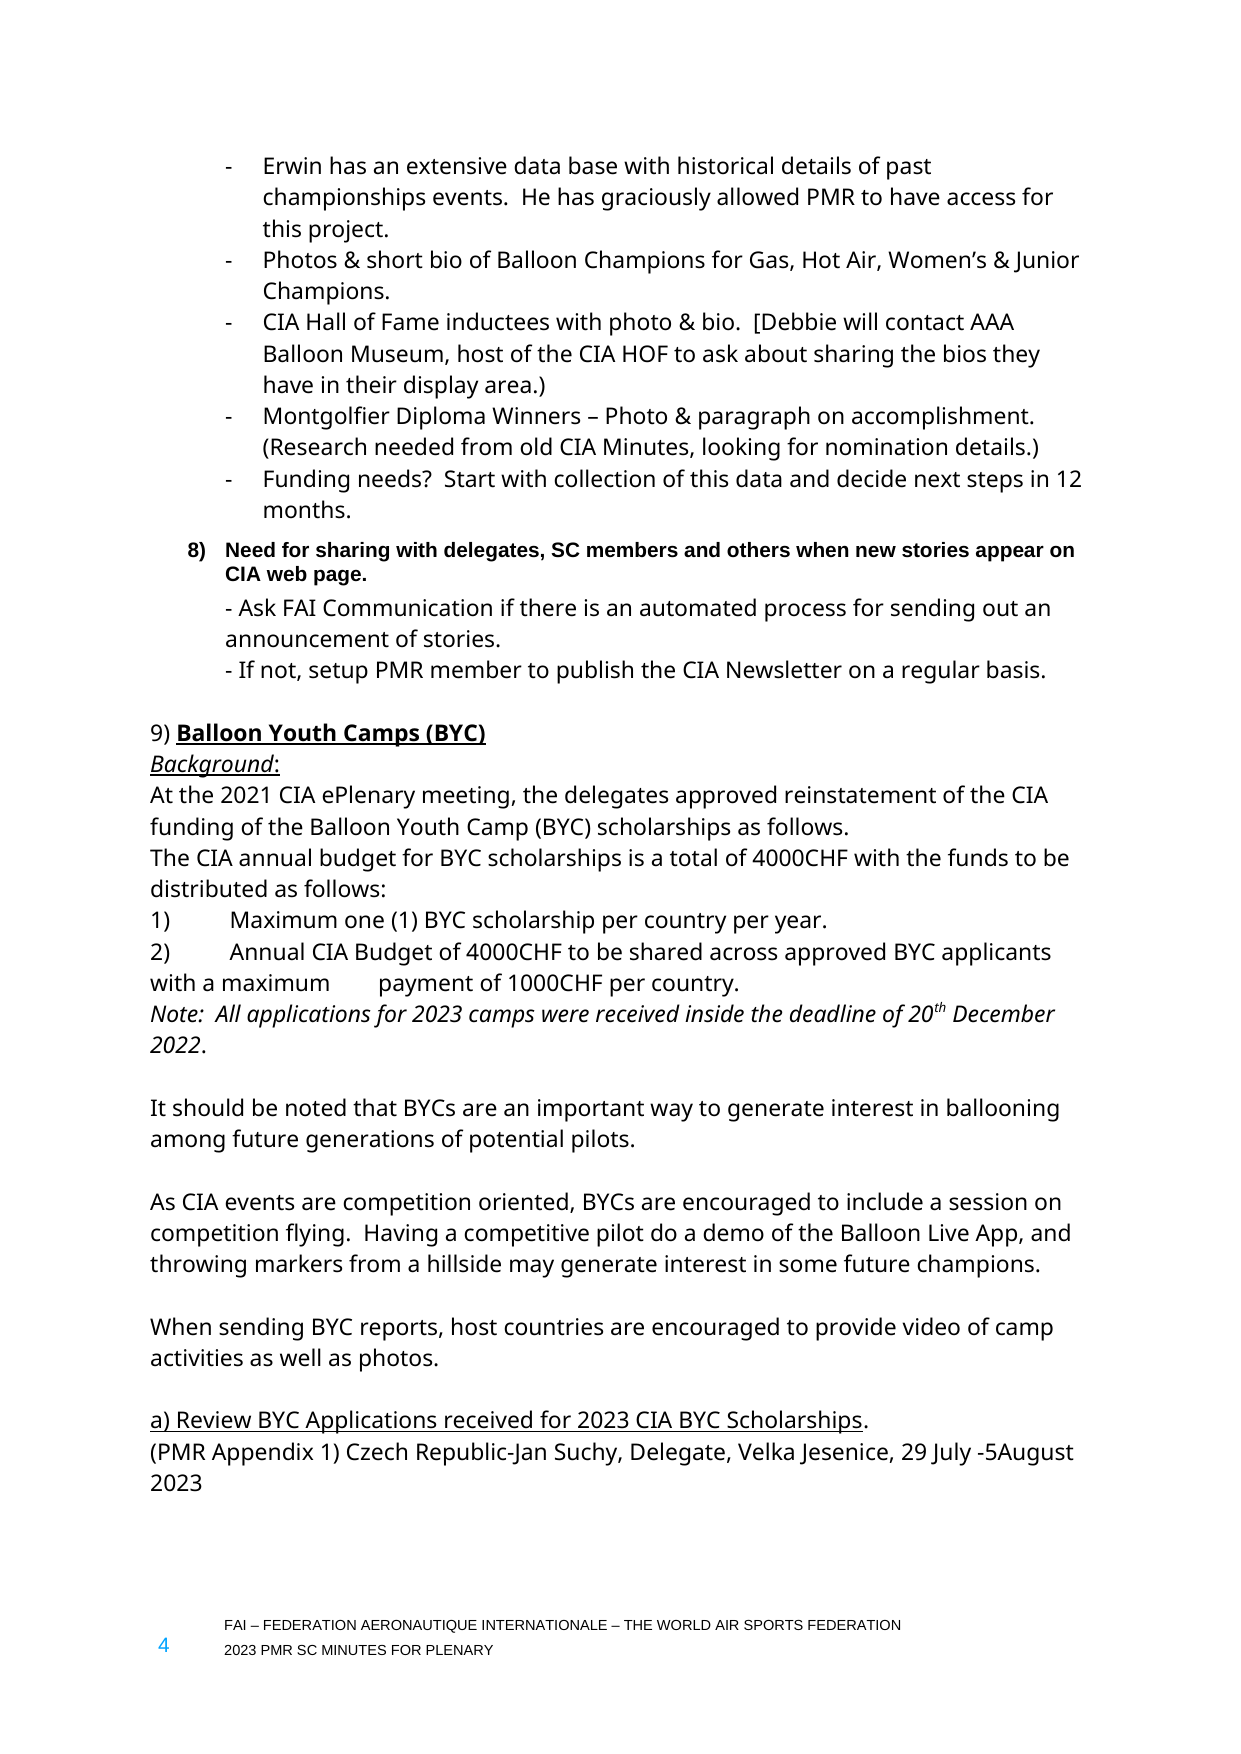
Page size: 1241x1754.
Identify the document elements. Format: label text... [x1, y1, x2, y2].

list Erwin has an extensive data base with historical details of past championships events. He has graciously allowed PMR to have access for this project. [225, 150, 1090, 244]
list - Ask FAI Communication if there is an automated process for sending out an announcement of stories. [225, 592, 1090, 654]
text 9) Balloon Youth Camps (BYC) [150, 717, 1090, 748]
list Need for sharing with delegates, SC members and others when new stories appear on CIA web page. [187, 537, 1090, 585]
text 1) Maximum one (1) BYC scholarship per country per year. [150, 904, 1090, 935]
list Photos & short bio of Balloon Champions for Gas, Hot Air, Women’s & Junior Champions. [225, 244, 1090, 306]
text 2) Annual CIA Budget of 4000CHF to be shared across approved BYC applicants with a maximum payment of 1000CHF per country. [150, 935, 1090, 998]
list Montgolfier Diploma Winners – Photo & paragraph on accomplishment. (Research needed from old CIA Minutes, looking for nomination details.) [225, 400, 1090, 462]
text (PMR Appendix 1) Czech Republic-Jan Suchy, Delegate, Velka Jesenice, 29 July -5August 2023 [150, 1435, 1090, 1498]
text As CIA events are competition oriented, BYCs are encouraged to include a session on competition flying. Having a competitive pilot do a demo of the Balloon Live App, and throwing markers from a hillside may generate interest in some future champions. [150, 1185, 1090, 1279]
text Note: All applications for 2023 camps were received inside the deadline of 20th December 2022. [150, 998, 1090, 1060]
text a) Review BYC Applications received for 2023 CIA BYC Scholarships. [150, 1404, 1090, 1435]
text At the 2021 CIA ePlenary meeting, the delegates approved reinstatement of the CIA funding of the Balloon Youth Camp (BYC) scholarships as follows. [150, 779, 1090, 842]
list CIA Hall of Fame inductees with photo & bio. [Debbie will contact AAA Balloon Museum, host of the CIA HOF to ask about sharing the bios they have in their display area.) [225, 306, 1090, 400]
text Background: [150, 748, 1090, 779]
text It should be noted that BYCs are an important way to generate interest in ballooning among future generations of potential pilots. [150, 1092, 1090, 1154]
text The CIA annual budget for BYC scholarships is a total of 4000CHF with the funds to be distributed as follows: [150, 842, 1090, 904]
list - If not, setup PMR member to publish the CIA Newsletter on a regular basis. [225, 654, 1090, 685]
text When sending BYC reports, host countries are encouraged to provide video of camp activities as well as photos. [150, 1310, 1090, 1373]
list Funding needs? Start with collection of this data and decide next steps in 12 months. [225, 462, 1090, 525]
